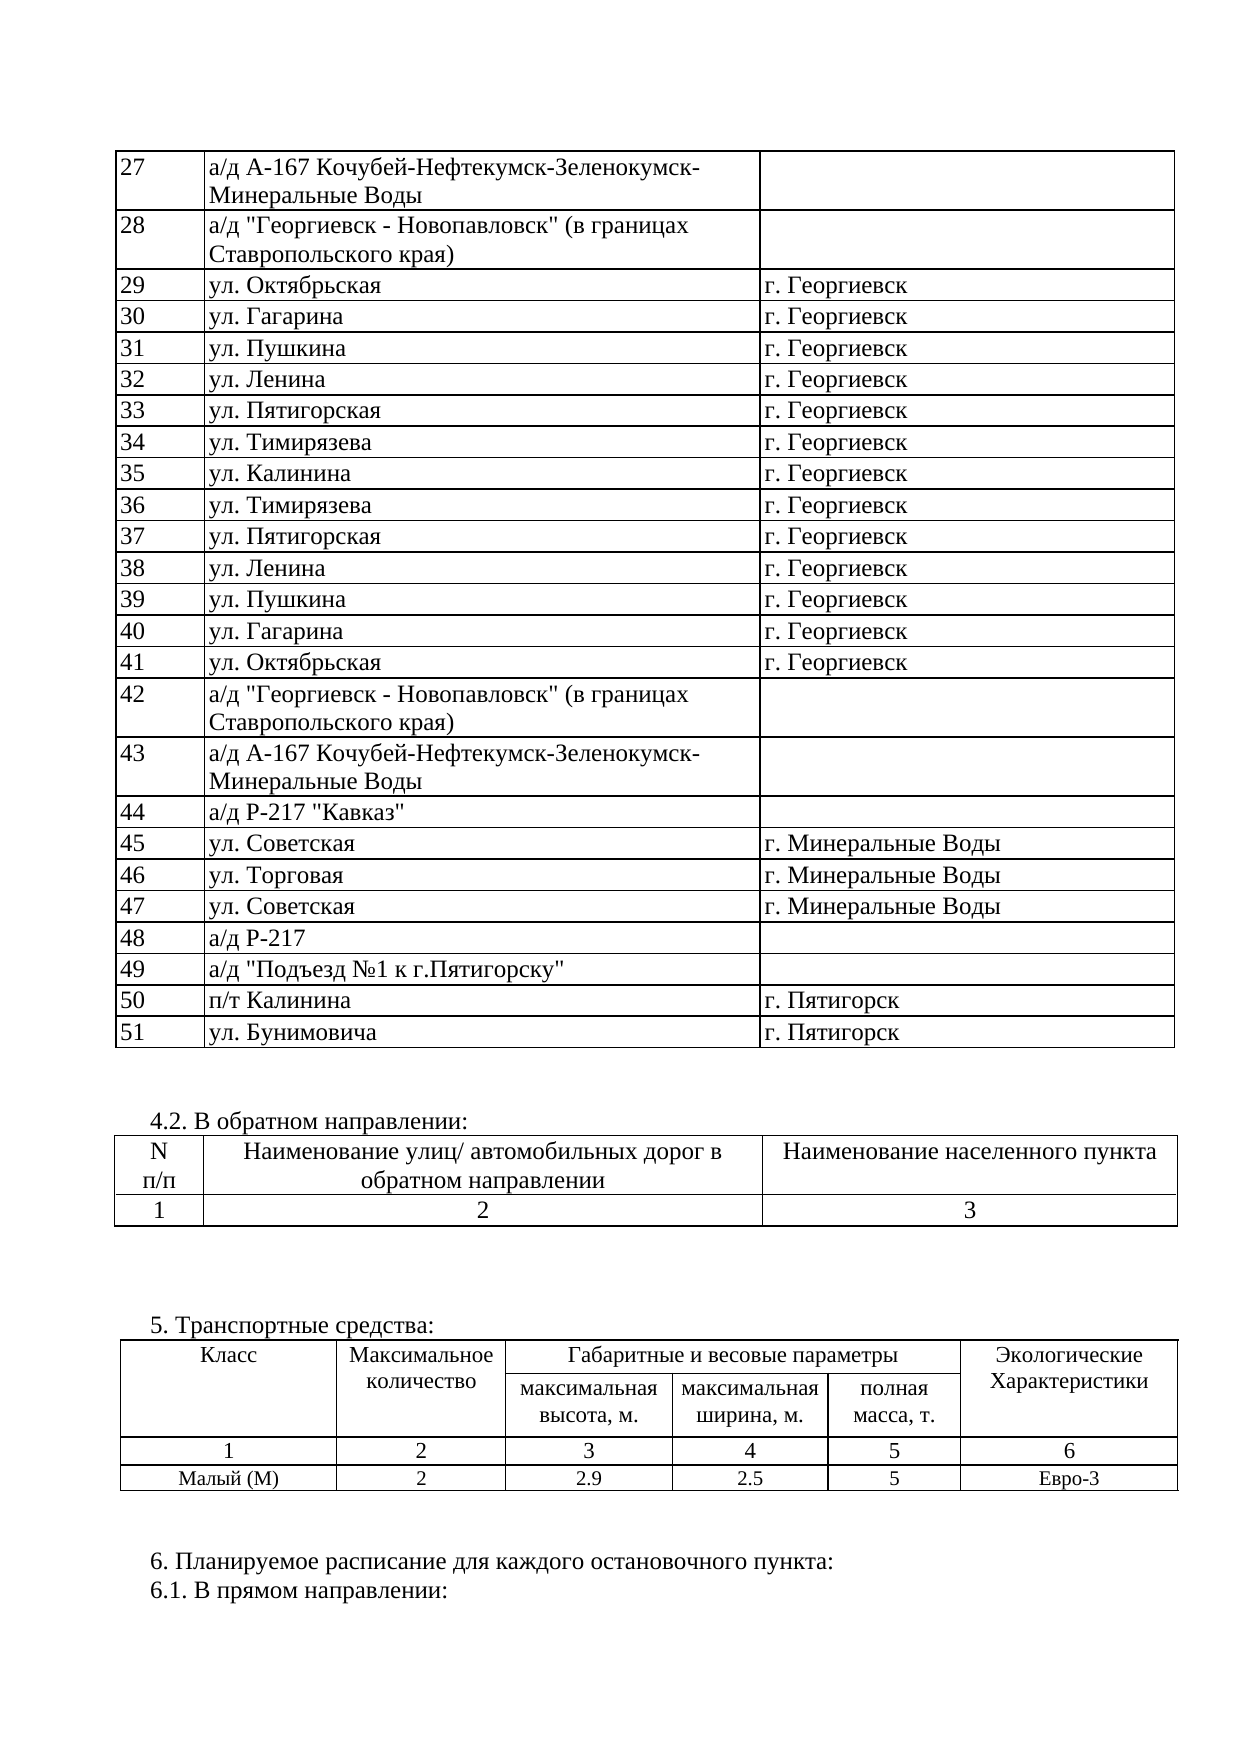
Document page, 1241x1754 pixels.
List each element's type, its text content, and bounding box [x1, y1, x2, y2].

table_cell ул. Октябрьская [205, 647, 759, 677]
table_cell ул. Гагарина [205, 301, 759, 331]
table_cell Малый (М) [121, 1466, 336, 1489]
table_cell 5 [829, 1438, 960, 1464]
table_cell а/д Р-217 [205, 923, 759, 952]
table_cell г. Георгиевск [761, 490, 1174, 520]
table_cell ул. Торговая [205, 860, 759, 889]
table_cell 37 [117, 521, 204, 551]
table_cell [761, 923, 1174, 952]
table_cell Евро-3 [961, 1466, 1177, 1489]
text 4.2. В обратном направлении: [150, 1106, 1090, 1135]
table_cell ул. Пушкина [205, 333, 759, 362]
table_cell 40 [117, 616, 204, 646]
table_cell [205, 152, 759, 209]
table_cell 46 [117, 860, 204, 889]
table_cell 4 [673, 1438, 827, 1464]
table_cell 38 [117, 553, 204, 583]
table_cell ул. Пушкина [205, 584, 759, 614]
table_cell максимальная ширина, м. [673, 1374, 827, 1436]
table_cell 34 [117, 427, 204, 457]
table_header Класс [121, 1341, 336, 1436]
table_cell 43 [117, 738, 204, 795]
table_cell [761, 679, 1174, 736]
table_cell г. Георгиевск [761, 396, 1174, 425]
table_cell ул. Тимирязева [205, 490, 759, 520]
table_cell [761, 738, 1174, 795]
table_header Наименование населенного пункта [763, 1136, 1177, 1194]
table_cell а/д "Георгиевск - Новопавловск" (в границах Ставропольского края) [205, 679, 759, 736]
table_cell максимальная высота, м. [506, 1374, 672, 1436]
table_cell 2 [337, 1466, 505, 1489]
table_cell 3 [763, 1194, 1177, 1225]
table_cell г. Минеральные Воды [761, 860, 1174, 889]
table_cell а/д "Подъезд №1 к г.Пятигорску" [205, 954, 759, 984]
table_cell г. Георгиевск [761, 616, 1174, 646]
table_cell ул. Пятигорская [205, 521, 759, 551]
table_cell ул. Ленина [205, 364, 759, 394]
table_cell 44 [117, 797, 204, 827]
table_cell 30 [117, 301, 204, 331]
table_header N п/п [115, 1136, 203, 1194]
table_cell 36 [117, 490, 204, 520]
table_cell 2 [204, 1195, 762, 1225]
table_cell 2.9 [506, 1466, 672, 1489]
table_header Экологические Характеристики [961, 1341, 1177, 1436]
table_cell полная масса, т. [829, 1374, 960, 1436]
table_cell п/т Калинина [205, 986, 759, 1015]
table_cell 33 [117, 396, 204, 425]
table_cell 6 [961, 1438, 1177, 1464]
text 6.1. В прямом направлении: [150, 1575, 1090, 1604]
table_cell 27 [117, 152, 204, 209]
table_cell ул. Бунимовича [205, 1017, 759, 1047]
table_cell г. Георгиевск [761, 301, 1174, 331]
table_cell 35 [117, 458, 204, 488]
table_cell 2 [337, 1438, 505, 1464]
table_cell ул. Гагарина [205, 616, 759, 646]
table_header Наименование улиц/ автомобильных дорог в обратном направлении [204, 1136, 762, 1194]
table_cell [761, 954, 1174, 984]
table_cell г. Георгиевск [761, 427, 1174, 457]
table_cell г. Минеральные Воды [761, 828, 1174, 858]
table_cell 3 [506, 1438, 672, 1464]
table_header Габаритные и весовые параметры [506, 1341, 960, 1373]
table_cell г. Георгиевск [761, 333, 1174, 362]
table_cell 32 [117, 364, 204, 394]
table_cell 28 [117, 211, 204, 268]
table_cell 1 [121, 1438, 336, 1464]
table_header Максимальное количество [337, 1341, 505, 1436]
table_cell ул. Калинина [205, 458, 759, 488]
table_cell г. Георгиевск [761, 553, 1174, 583]
table_cell а/д А-167 Кочубей-Нефтекумск-Зеленокумск-Минеральные Воды [205, 738, 759, 795]
table_cell [761, 152, 1174, 209]
table_cell 49 [117, 954, 204, 984]
table_cell 5 [829, 1466, 960, 1489]
table_cell 39 [117, 584, 204, 614]
table_cell 45 [117, 828, 204, 858]
table_cell [761, 211, 1174, 268]
table_cell ул. Советская [205, 828, 759, 858]
table_cell ул. Ленина [205, 553, 759, 583]
table_cell ул. Пятигорская [205, 396, 759, 425]
table_cell 31 [117, 333, 204, 362]
table_cell ул. Советская [205, 891, 759, 921]
table_cell г. Пятигорск [761, 986, 1174, 1015]
table_cell 50 [117, 986, 204, 1015]
table_cell ул. Октябрьская [205, 270, 759, 299]
table_cell 41 [117, 647, 204, 677]
table_cell г. Минеральные Воды [761, 891, 1174, 921]
text 6. Планируемое расписание для каждого остановочного пункта: [150, 1546, 1090, 1575]
table_cell 29 [117, 270, 204, 299]
table_cell ул. Тимирязева [205, 427, 759, 457]
table_cell 2.5 [673, 1466, 827, 1489]
table_cell г. Георгиевск [761, 270, 1174, 299]
text 5. Транспортные средства: [150, 1311, 1090, 1339]
table_cell г. Пятигорск [761, 1017, 1174, 1047]
table_cell 47 [117, 891, 204, 921]
table_cell г. Георгиевск [761, 364, 1174, 394]
table_cell г. Георгиевск [761, 521, 1174, 551]
table_cell г. Георгиевск [761, 458, 1174, 488]
table_cell г. Георгиевск [761, 584, 1174, 614]
table_cell 1 [115, 1195, 203, 1225]
table_cell [761, 797, 1174, 827]
table_cell 42 [117, 679, 204, 736]
table_cell а/д "Георгиевск - Новопавловск" (в границах Ставропольского края) [205, 211, 759, 268]
table_cell 51 [117, 1017, 204, 1047]
table_cell а/д Р-217 "Кавказ" [205, 797, 759, 827]
table_cell 48 [117, 923, 204, 952]
table_cell г. Георгиевск [761, 647, 1174, 677]
